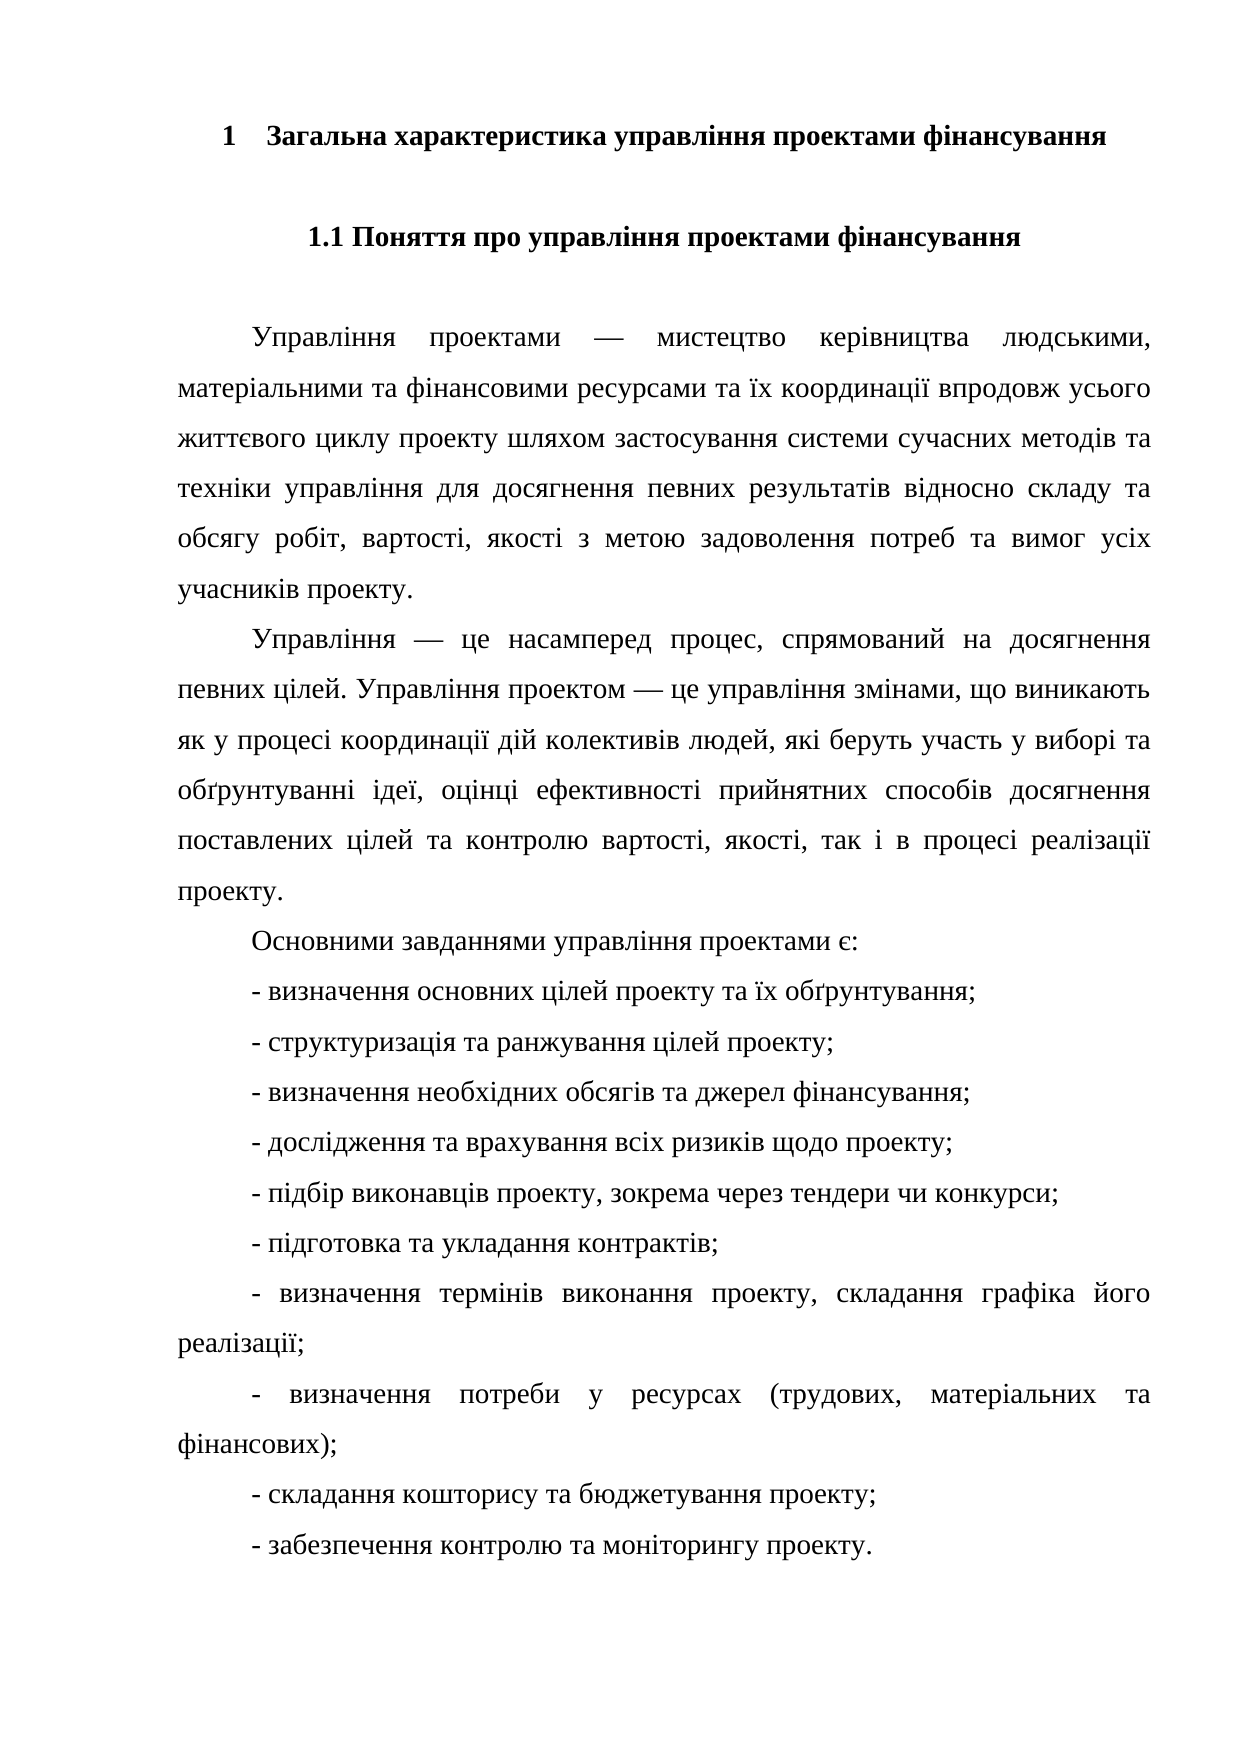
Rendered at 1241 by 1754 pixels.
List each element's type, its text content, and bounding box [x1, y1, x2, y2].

text Основними завданнями управління проектами є: [177, 923, 1152, 957]
text - підготовка та укладання контрактів; [177, 1225, 1152, 1258]
list Поняття про управління проектами фінансування [177, 219, 1152, 252]
text - підбір виконавців проекту, зокрема через тендери чи конкурси; [177, 1175, 1152, 1208]
text - складання кошторису та бюджетування проекту; [177, 1477, 1152, 1510]
text - структуризація та ранжування цілей проекту; [177, 1024, 1152, 1057]
text - визначення основних цілей проекту та їх обґрунтування; [177, 973, 1152, 1007]
text Управління проектами — мистецтво керівництва людськими, матеріальними та фінансовими ресурсами та їх координації впродовж усього життєвого циклу проекту шляхом застосування системи сучасних методів та техніки управління для досягнення певних результатів відносно складу та обсягу робіт, вартості, якості з метою задоволення потреб та вимог усіх учасників проекту. [177, 319, 1152, 604]
list Загальна характеристика управління проектами фінансування [177, 118, 1152, 152]
text - забезпечення контролю та моніторингу проекту. [177, 1527, 1152, 1560]
text - визначення необхідних обсягів та джерел фінансування; [177, 1074, 1152, 1108]
text Управління — це насамперед процес, спрямований на досягнення певних цілей. Управління проектом — це управління змінами, що виникають як у процесі координації дій колективів людей, які беруть участь у виборі та обґрунтуванні ідеї, оцінці ефективності прийнятних способів досягнення поставлених цілей та контролю вартості, якості, так і в процесі реалізації проекту. [177, 621, 1152, 906]
text - дослідження та врахування всіх ризиків щодо проекту; [177, 1124, 1152, 1158]
text - визначення термінів виконання проекту, складання графіка його реалізації; [177, 1275, 1152, 1359]
text - визначення потреби у ресурсах (трудових, матеріальних та фінансових); [177, 1376, 1152, 1460]
